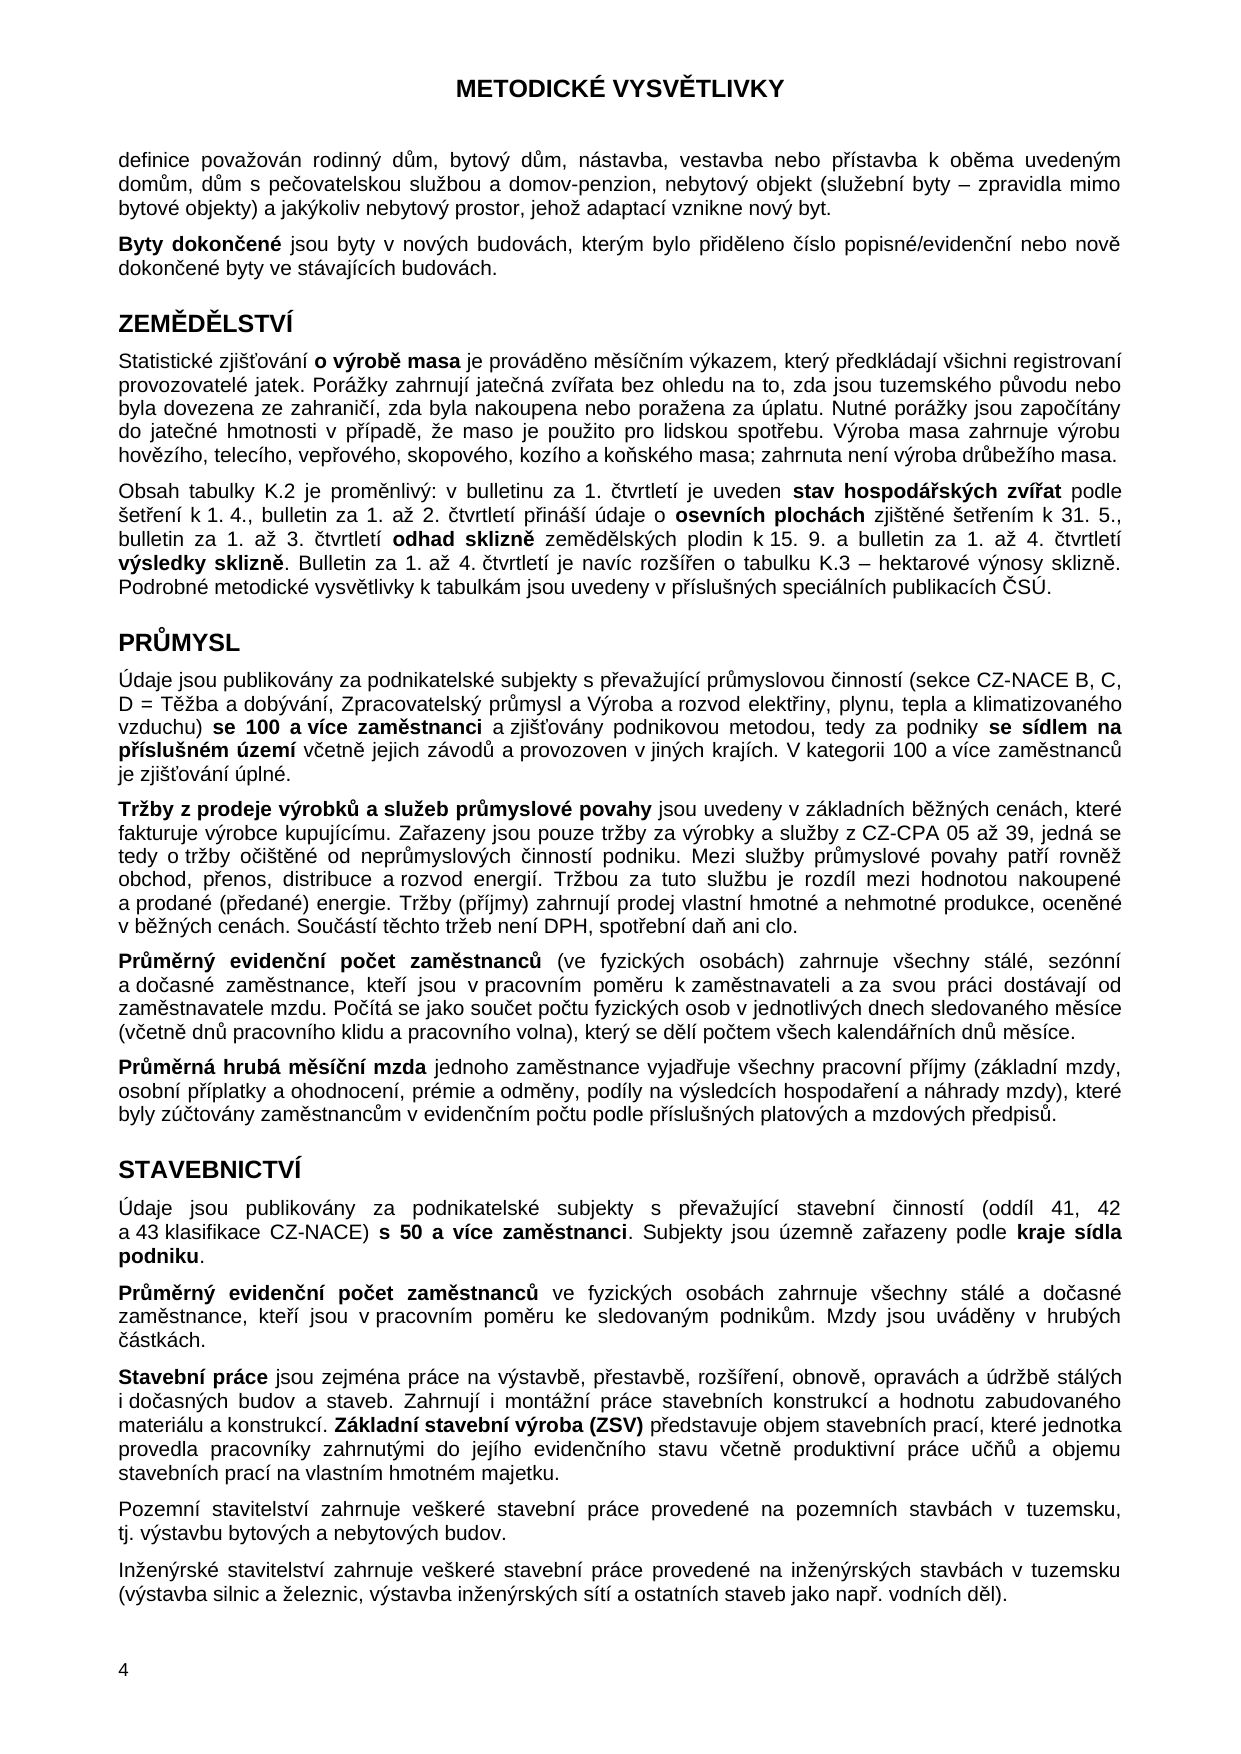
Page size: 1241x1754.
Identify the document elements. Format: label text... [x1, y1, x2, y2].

text Údaje jsou publikovány za podnikatelské subjekty s převažující průmyslovou činností (sekce CZ-NACE B, C, D = Těžba a dobývání, Zpracovatelský průmysl a Výroba a rozvod elektřiny, plynu, tepla a klimatizovaného vzduchu) se 100 a více zaměstnanci a zjišťovány podnikovou metodou, tedy za podniky se sídlem na příslušném území včetně jejich závodů a provozoven v jiných krajích. V kategorii 100 a více zaměstnanců je zjišťování úplné. [118, 669, 1122, 785]
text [118, 148, 1122, 219]
text Průměrná hrubá měsíční mzda jednoho zaměstnance vyjadřuje všechny pracovní příjmy (základní mzdy, osobní příplatky a ohodnocení, prémie a odměny, podíly na výsledcích hospodaření a náhrady mzdy), které byly zúčtovány zaměstnancům v evidenčním počtu podle příslušných platových a mzdových předpisů. [118, 1056, 1122, 1126]
subtitle STAVEBNICTVÍ [118, 1155, 1122, 1183]
subtitle ZEMĚDĚLSTVÍ [118, 309, 1122, 337]
text Statistické zjišťování o výrobě masa je prováděno měsíčním výkazem, který předkládají všichni registrovaní provozovatelé jatek. Porážky zahrnují jatečná zvířata bez ohledu na to, zda jsou tuzemského původu nebo byla dovezena ze zahraničí, zda byla nakoupena nebo poražena za úplatu. Nutné porážky jsou započítány do jatečné hmotnosti v případě, že maso je použito pro lidskou spotřebu. Výroba masa zahrnuje výrobu hovězího, telecího, vepřového, skopového, kozího a koňského masa; zahrnuta není výroba drůbežího masa. [118, 350, 1122, 467]
text Tržby z prodeje výrobků a služeb průmyslové povahy jsou uvedeny v základních běžných cenách, které fakturuje výrobce kupujícímu. Zařazeny jsou pouze tržby za výrobky a služby z CZ-CPA 05 až 39, jedná se tedy o tržby očištěné od neprůmyslových činností podniku. Mezi služby průmyslové povahy patří rovněž obchod, přenos, distribuce a rozvod energií. Tržbou za tuto službu je rozdíl mezi hodnotou nakoupené a prodané (předané) energie. Tržby (příjmy) zahrnují prodej vlastní hmotné a nehmotné produkce, oceněné v běžných cenách. Součástí těchto tržeb není DPH, spotřební daň ani clo. [118, 798, 1122, 938]
text Byty dokončené jsou byty v nových budovách, kterým bylo přiděleno číslo popisné/evidenční nebo nově dokončené byty ve stávajících budovách. [118, 232, 1122, 280]
text Obsah tabulky K.2 je proměnlivý: v bulletinu za 1. čtvrtletí je uveden stav hospodářských zvířat podle šetření k 1. 4., bulletin za 1. až 2. čtvrtletí přináší údaje o osevních plochách zjištěné šetřením k 31. 5., bulletin za 1. až 3. čtvrtletí odhad sklizně zemědělských plodin k 15. 9. a bulletin za 1. až 4. čtvrtletí výsledky sklizně. Bulletin za 1. až 4. čtvrtletí je navíc rozšířen o tabulku K.3 – hektarové výnosy sklizně. Podrobné metodické vysvětlivky k tabulkám jsou uvedeny v příslušných speciálních publikacích ČSÚ. [118, 479, 1122, 599]
text Inženýrské stavitelství zahrnuje veškeré stavební práce provedené na inženýrských stavbách v tuzemsku (výstavba silnic a železnic, výstavba inženýrských sítí a ostatních staveb jako např. vodních děl). [118, 1557, 1122, 1605]
subtitle PRŮMYSL [118, 628, 1122, 656]
text Stavební práce jsou zejména práce na výstavbě, přestavbě, rozšíření, obnově, opravách a údržbě stálých i dočasných budov a staveb. Zahrnují i montážní práce stavebních konstrukcí a hodnotu zabudovaného materiálu a konstrukcí. Základní stavební výroba (ZSV) představuje objem stavebních prací, které jednotka provedla pracovníky zahrnutými do jejího evidenčního stavu včetně produktivní práce učňů a objemu stavebních prací na vlastním hmotném majetku. [118, 1365, 1122, 1484]
text Průměrný evidenční počet zaměstnanců ve fyzických osobách zahrnuje všechny stálé a dočasné zaměstnance, kteří jsou v pracovním poměru ke sledovaným podnikům. Mzdy jsou uváděny v hrubých částkách. [118, 1280, 1122, 1352]
text Průměrný evidenční počet zaměstnanců (ve fyzických osobách) zahrnuje všechny stálé, sezónní a dočasné zaměstnance, kteří jsou v pracovním poměru k zaměstnavateli a za svou práci dostávají od zaměstnavatele mzdu. Počítá se jako součet počtu fyzických osob v jednotlivých dnech sledovaného měsíce (včetně dnů pracovního klidu a pracovního volna), který se dělí počtem všech kalendářních dnů měsíce. [118, 950, 1122, 1043]
text Pozemní stavitelství zahrnuje veškeré stavební práce provedené na pozemních stavbách v tuzemsku, tj. výstavbu bytových a nebytových budov. [118, 1497, 1122, 1545]
text Údaje jsou publikovány za podnikatelské subjekty s převažující stavební činností (oddíl 41, 42 a 43 klasifikace CZ-NACE) s 50 a více zaměstnanci. Subjekty jsou územně zařazeny podle kraje sídla podniku. [118, 1196, 1122, 1268]
